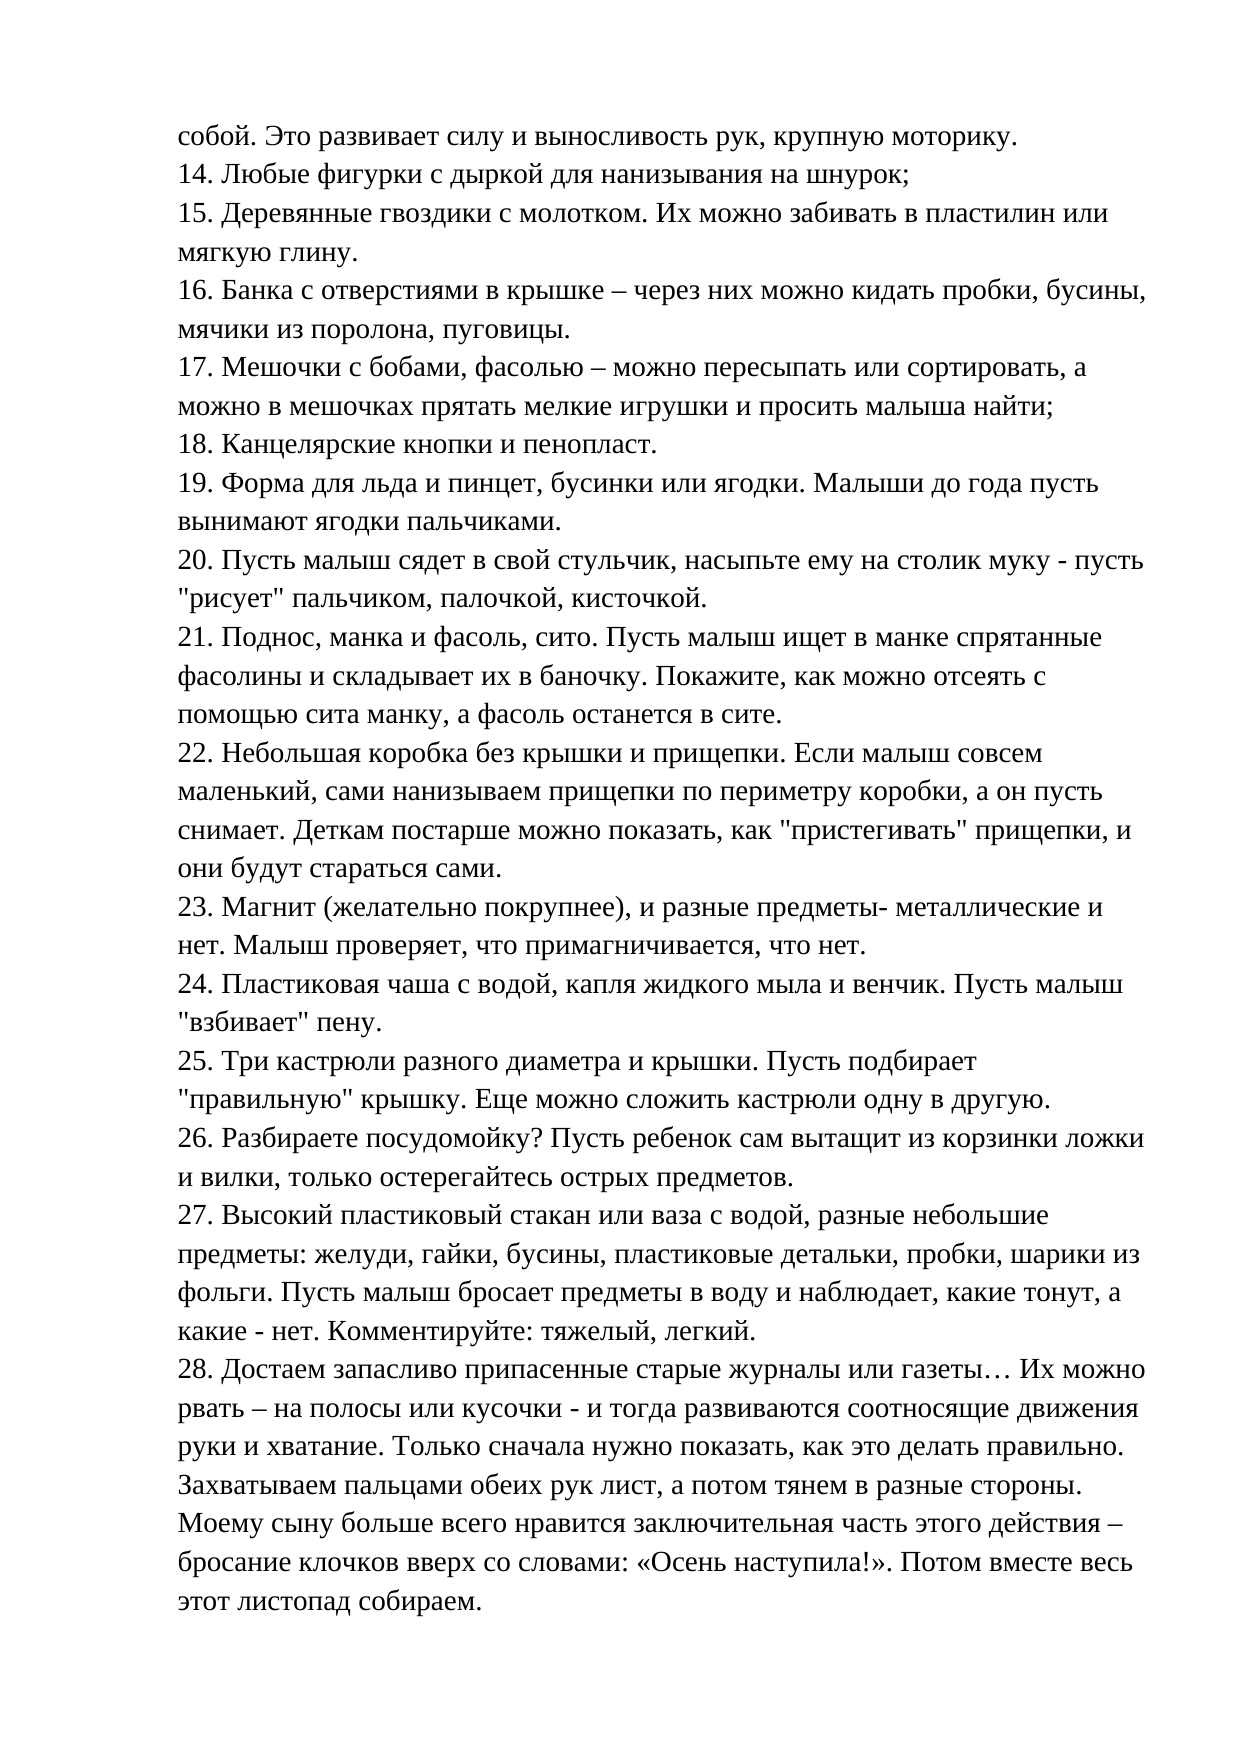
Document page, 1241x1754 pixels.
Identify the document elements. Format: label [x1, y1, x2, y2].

text [177, 118, 1152, 1616]
